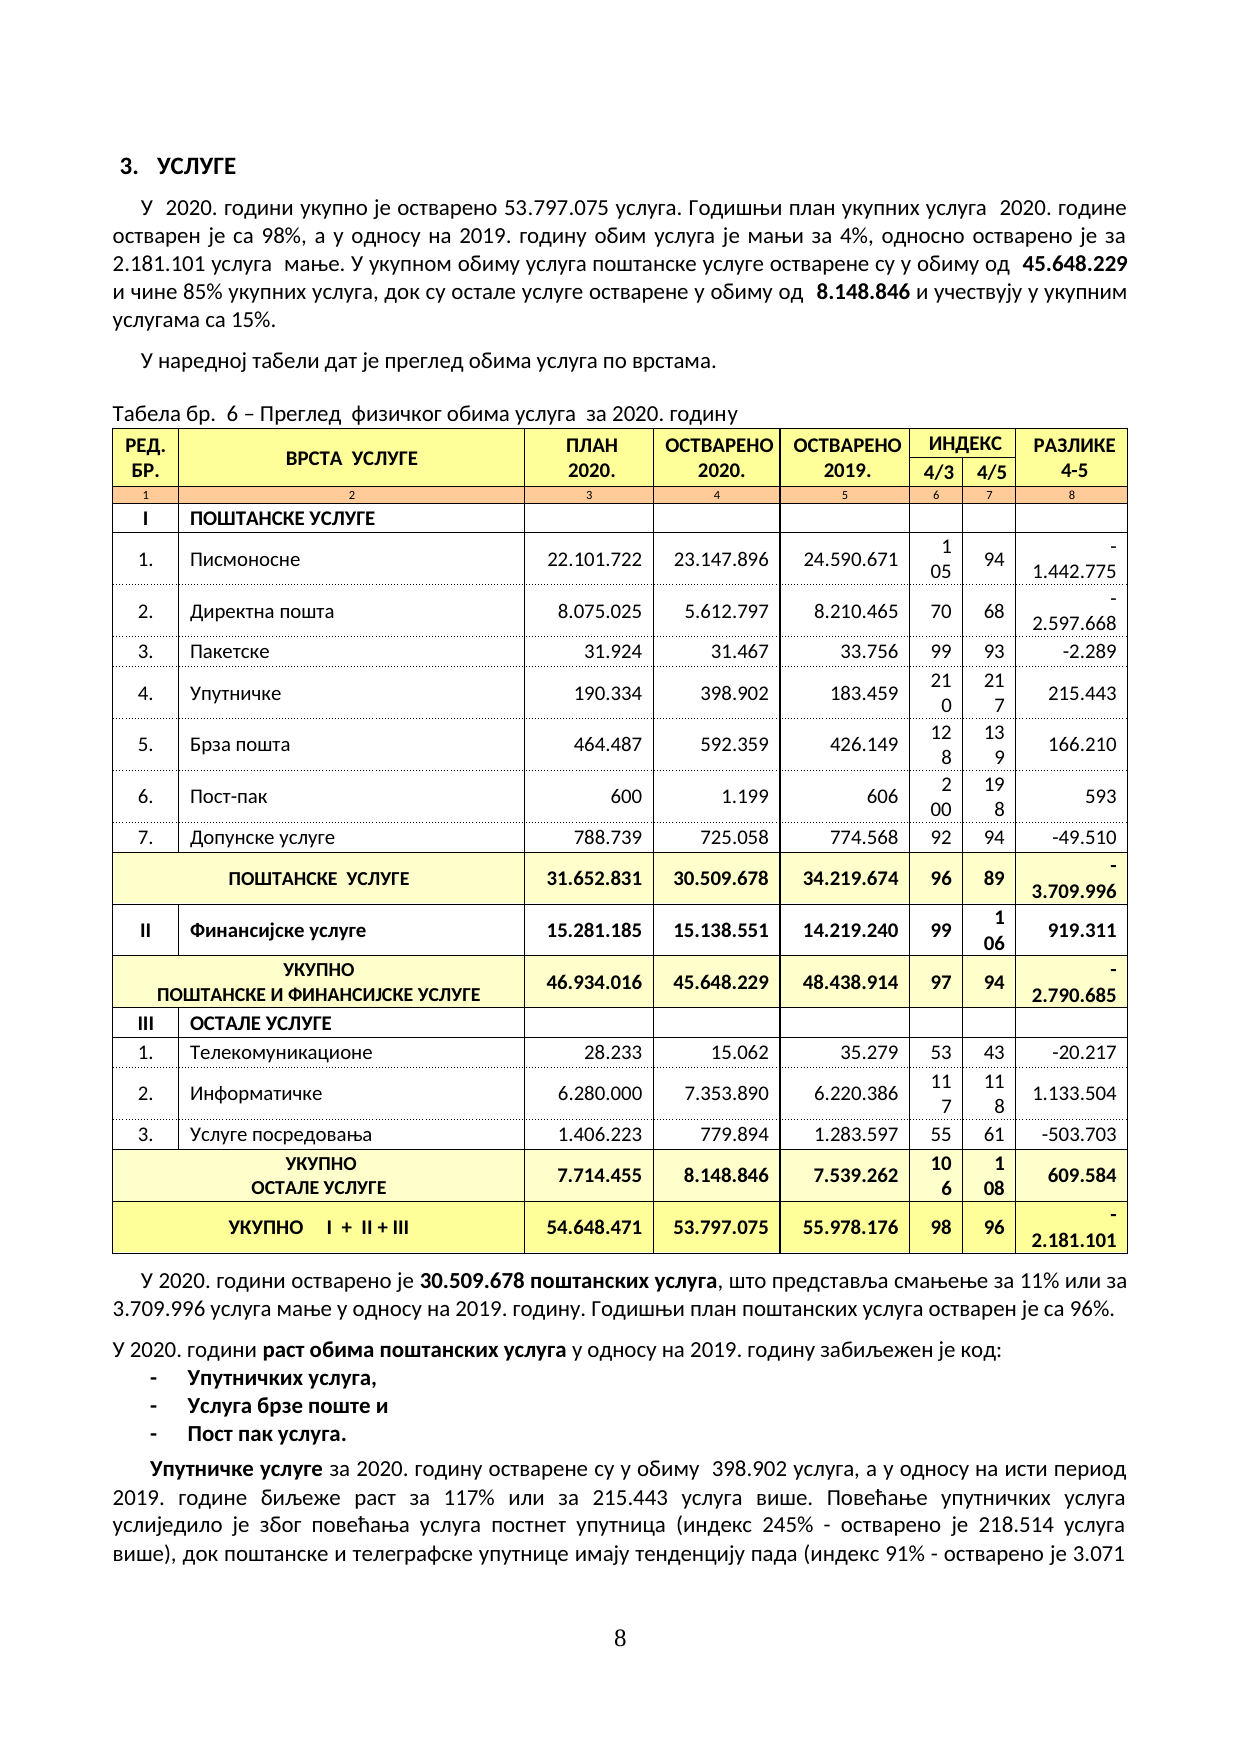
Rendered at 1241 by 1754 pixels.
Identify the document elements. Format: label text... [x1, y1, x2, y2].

table_cell 217 [963, 666, 1015, 718]
table_cell ПОШТАНСКЕ УСЛУГЕ [113, 853, 524, 903]
table_cell 24.590.671 [781, 533, 909, 584]
table_cell УКУПНО I + II + III [113, 1202, 524, 1252]
table_cell 35.279 [781, 1038, 909, 1067]
table_cell 8.210.465 [781, 584, 909, 636]
table_cell 28.233 [525, 1038, 653, 1067]
table_cell 5.612.797 [654, 584, 779, 636]
table_header ВРСТА УСЛУГЕ [179, 429, 524, 486]
table_cell 426.149 [781, 718, 909, 770]
table_cell 200 [910, 770, 962, 822]
table_cell 108 [963, 1150, 1015, 1201]
table_cell 183.459 [781, 666, 909, 718]
table_cell 55 [910, 1119, 962, 1149]
table_cell 2. [113, 584, 178, 636]
table_cell 215.443 [1016, 666, 1127, 718]
table_cell 592.359 [654, 718, 779, 770]
table_cell 53.797.075 [654, 1202, 779, 1252]
table_cell 7.539.262 [781, 1150, 909, 1201]
table_cell 1.133.504 [1016, 1067, 1127, 1119]
table_cell 43 [963, 1038, 1015, 1067]
table_cell 609.584 [1016, 1150, 1127, 1201]
table_cell -3.709.996 [1016, 853, 1127, 903]
table_cell [781, 504, 909, 532]
table_cell 92 [910, 822, 962, 852]
table_cell 3 [525, 487, 653, 503]
table_cell [1016, 1008, 1127, 1037]
table_cell [1016, 504, 1127, 532]
table_cell 7.353.890 [654, 1067, 779, 1119]
table_cell ОСТАЛЕ УСЛУГЕ [179, 1008, 524, 1037]
table_cell 3. [113, 1119, 178, 1149]
table_cell 45.648.229 [654, 956, 779, 1007]
table_cell 89 [963, 853, 1015, 903]
table_header ИНДЕКС [910, 429, 1015, 457]
table_cell 106 [963, 905, 1015, 955]
table_cell 3. [113, 636, 178, 666]
table_cell [963, 504, 1015, 532]
table_cell Писмоносне [179, 533, 524, 584]
table_cell 94 [963, 956, 1015, 1007]
table_cell 118 [963, 1067, 1015, 1119]
table_cell -20.217 [1016, 1038, 1127, 1067]
table_cell 105 [910, 533, 962, 584]
table_cell 5. [113, 718, 178, 770]
table_cell 593 [1016, 770, 1127, 822]
table_cell 4/5 [963, 458, 1015, 486]
table_cell 68 [963, 584, 1015, 636]
text Табела бр. 6 – Преглед физичког обима услуга за 2020. годину [112, 399, 1128, 427]
table_cell Брза пошта [179, 718, 524, 770]
text У 2020. години укупно је остварено 53.797.075 услуга. Годишњи план укупних услуга 2020. године остварен је са 98%, а у односу на 2019. годину обим услуга је мањи за 4%, односно остварено је за 2.181.101 услуга мање. У укупном обиму услуга поштанске услуге остварене су у обиму од 45.648.229 и чине 85% укупних услуга, док су остале услуге остварене у обиму од 8.148.846 и учествују у укупним услугама са 15%. [112, 193, 1128, 333]
table_cell -2.289 [1016, 636, 1127, 666]
table_cell 96 [963, 1202, 1015, 1252]
table_cell 779.894 [654, 1119, 779, 1149]
table_cell -2.597.668 [1016, 584, 1127, 636]
table_cell -1.442.775 [1016, 533, 1127, 584]
table_cell Упутничке [179, 666, 524, 718]
subtitle УСЛУГЕ [119, 150, 1128, 181]
table_cell [654, 504, 779, 532]
table_cell ПОШТАНСКЕ УСЛУГЕ [179, 504, 524, 532]
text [112, 1454, 1128, 1567]
table_cell 464.487 [525, 718, 653, 770]
table_cell Директна пошта [179, 584, 524, 636]
table_cell 1.199 [654, 770, 779, 822]
table_cell 774.568 [781, 822, 909, 852]
table_cell 15.062 [654, 1038, 779, 1067]
table_cell 128 [910, 718, 962, 770]
table_cell 34.219.674 [781, 853, 909, 903]
table_cell Услуге посредовања [179, 1119, 524, 1149]
table_cell 54.648.471 [525, 1202, 653, 1252]
table_cell 6. [113, 770, 178, 822]
table_cell 1. [113, 533, 178, 584]
table_cell I [113, 504, 178, 532]
table_cell 94 [963, 533, 1015, 584]
table_cell 53 [910, 1038, 962, 1067]
table_cell 94 [963, 822, 1015, 852]
table_cell 2 [179, 487, 524, 503]
table_cell Телекомуникационе [179, 1038, 524, 1067]
table_cell 8.148.846 [654, 1150, 779, 1201]
table_cell 2. [113, 1067, 178, 1119]
table_cell 30.509.678 [654, 853, 779, 903]
table_cell [654, 1008, 779, 1037]
table_cell 4/3 [910, 458, 962, 486]
table_cell 166.210 [1016, 718, 1127, 770]
table_cell 46.934.016 [525, 956, 653, 1007]
table_cell 96 [910, 853, 962, 903]
table_cell 31.924 [525, 636, 653, 666]
list Услуга брзе поште и [150, 1391, 1128, 1419]
table_header ПЛАН 2020. [525, 429, 653, 486]
table_cell 6 [910, 487, 962, 503]
table_cell II [113, 905, 178, 955]
text У 2020. години раст обима поштанских услуга у односу на 2019. годину забиљежен је код: [112, 1335, 1128, 1363]
table_cell 33.756 [781, 636, 909, 666]
table_cell [525, 504, 653, 532]
table_cell УКУПНО ОСТАЛЕ УСЛУГЕ [113, 1150, 524, 1201]
table_cell 48.438.914 [781, 956, 909, 1007]
table_cell Финансијске услуге [179, 905, 524, 955]
table_cell 198 [963, 770, 1015, 822]
table_cell 4. [113, 666, 178, 718]
table_cell 14.219.240 [781, 905, 909, 955]
table_cell УКУПНО ПОШТАНСКЕ И ФИНАНСИЈСКЕ УСЛУГЕ [113, 956, 524, 1007]
table_cell 5 [781, 487, 909, 503]
table_cell 725.058 [654, 822, 779, 852]
table_cell 99 [910, 905, 962, 955]
table_cell 7 [963, 487, 1015, 503]
table_cell 398.902 [654, 666, 779, 718]
table_cell 23.147.896 [654, 533, 779, 584]
table_cell 7. [113, 822, 178, 852]
table_cell [963, 1008, 1015, 1037]
table_cell [525, 1008, 653, 1037]
table_cell 61 [963, 1119, 1015, 1149]
table_cell 98 [910, 1202, 962, 1252]
table_cell Пост-пак [179, 770, 524, 822]
table_cell 788.739 [525, 822, 653, 852]
table_cell 55.978.176 [781, 1202, 909, 1252]
table_cell 8 [1016, 487, 1127, 503]
text У 2020. години остварено је 30.509.678 поштанских услуга, што представља смањење за 11% или за 3.709.996 услуга мање у односу на 2019. годину. Годишњи план поштанских услуга остварен је са 96%. [112, 1266, 1128, 1322]
list Упутничких услуга, [150, 1363, 1128, 1391]
table_cell 117 [910, 1067, 962, 1119]
table_cell Пакетске [179, 636, 524, 666]
table_cell 15.138.551 [654, 905, 779, 955]
table_header РЕД. БР. [113, 429, 178, 486]
table_cell 1 [113, 487, 178, 503]
table_header ОСТВАРЕНО 2020. [654, 429, 779, 486]
table_cell [781, 1008, 909, 1037]
table_cell III [113, 1008, 178, 1037]
table_cell [910, 1008, 962, 1037]
table_cell 190.334 [525, 666, 653, 718]
table_cell 919.311 [1016, 905, 1127, 955]
table_cell Допунске услуге [179, 822, 524, 852]
table_cell -2.181.101 [1016, 1202, 1127, 1252]
table_cell 8.075.025 [525, 584, 653, 636]
table_cell 606 [781, 770, 909, 822]
table_header РАЗЛИКЕ 4-5 [1016, 429, 1127, 486]
table_cell -503.703 [1016, 1119, 1127, 1149]
table_cell 1.406.223 [525, 1119, 653, 1149]
table_cell 139 [963, 718, 1015, 770]
table_cell 15.281.185 [525, 905, 653, 955]
table_cell 6.280.000 [525, 1067, 653, 1119]
table_cell [910, 504, 962, 532]
table_cell -49.510 [1016, 822, 1127, 852]
table_cell 210 [910, 666, 962, 718]
table_cell Информатичке [179, 1067, 524, 1119]
table_cell 31.652.831 [525, 853, 653, 903]
table_cell 31.467 [654, 636, 779, 666]
table_cell 1.283.597 [781, 1119, 909, 1149]
table_cell 1. [113, 1038, 178, 1067]
list Пост пак услуга. [150, 1419, 1128, 1447]
table_cell 106 [910, 1150, 962, 1201]
table_cell 70 [910, 584, 962, 636]
table_cell 4 [654, 487, 779, 503]
table_cell 6.220.386 [781, 1067, 909, 1119]
table_cell 7.714.455 [525, 1150, 653, 1201]
table_cell 99 [910, 636, 962, 666]
table_cell 22.101.722 [525, 533, 653, 584]
table_cell 600 [525, 770, 653, 822]
table_cell 97 [910, 956, 962, 1007]
table_cell -2.790.685 [1016, 956, 1127, 1007]
text У наредној табели дат је преглед обима услуга по врстама. [112, 346, 1128, 374]
table_header ОСТВАРЕНО 2019. [781, 429, 909, 486]
table_cell 93 [963, 636, 1015, 666]
